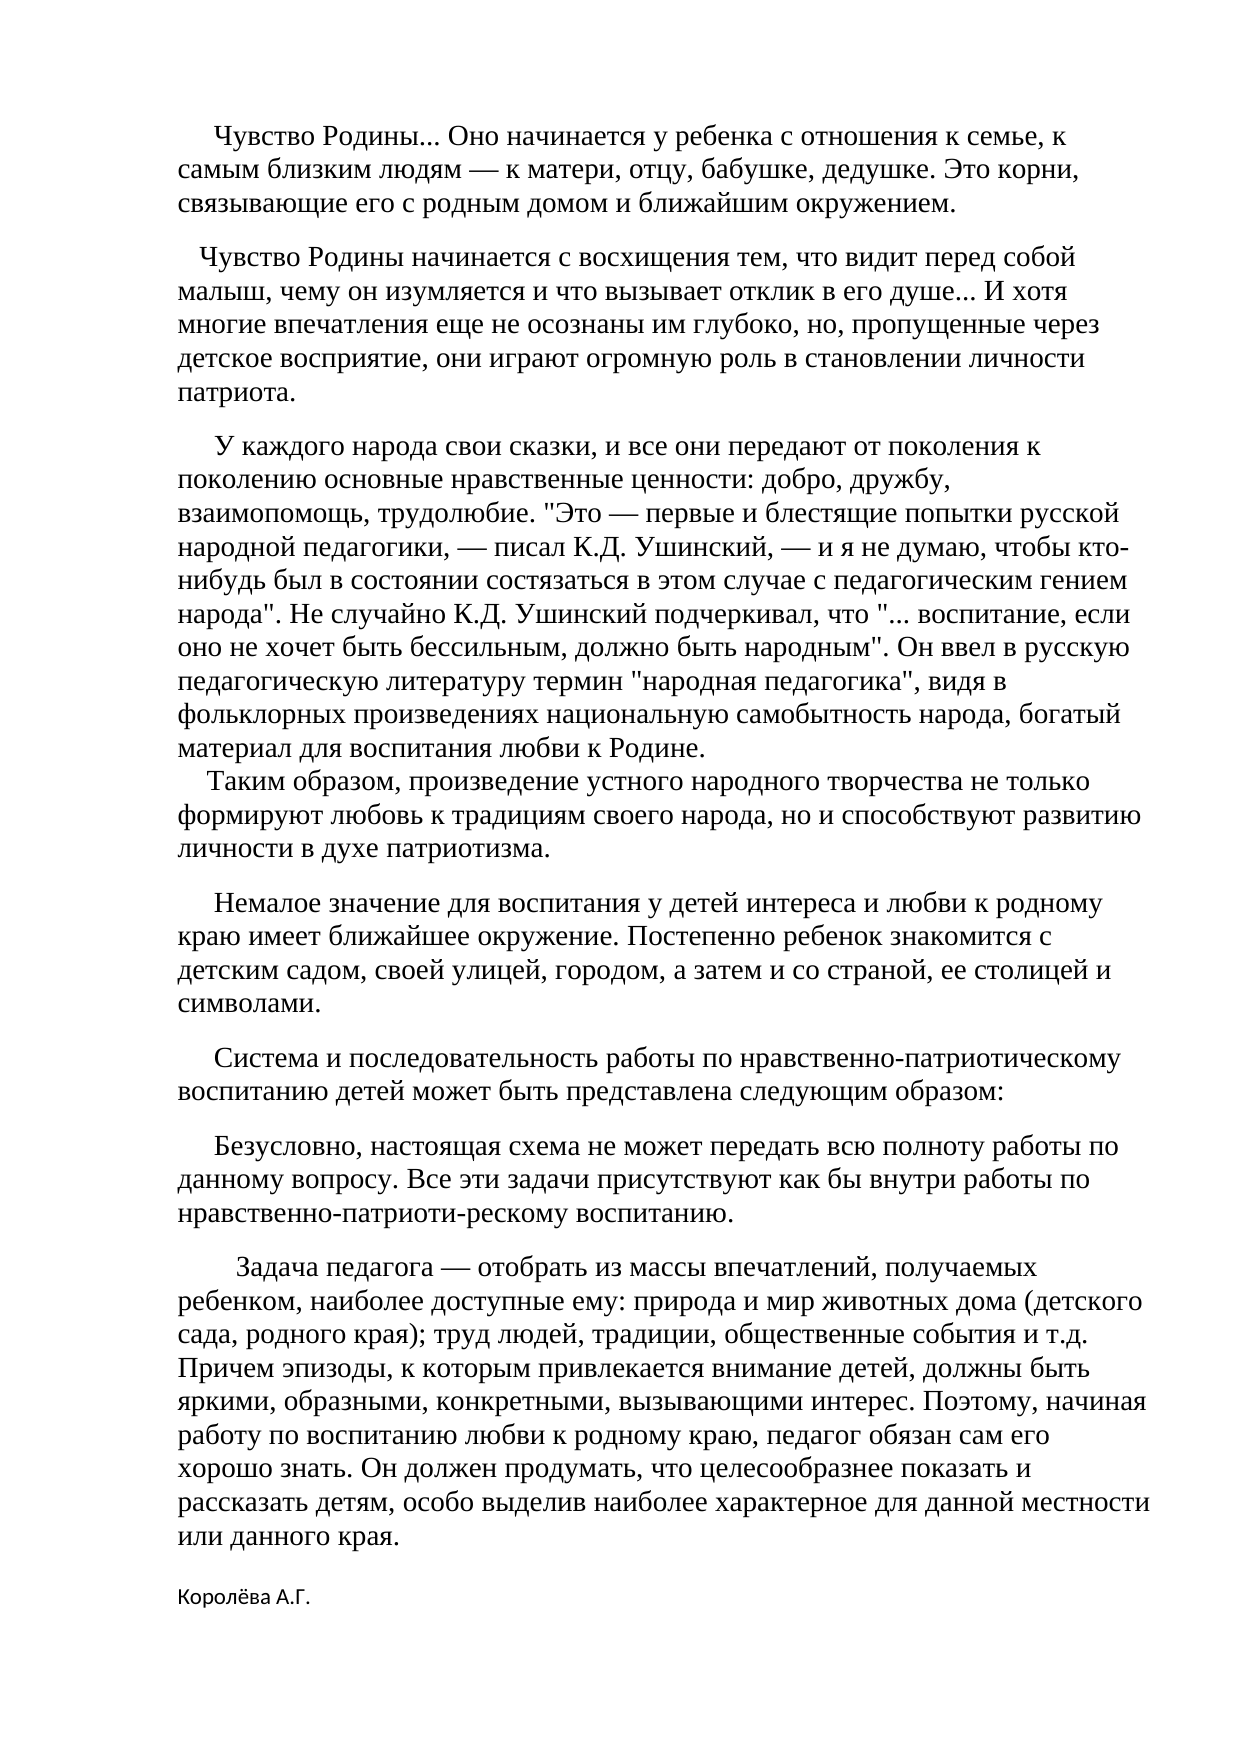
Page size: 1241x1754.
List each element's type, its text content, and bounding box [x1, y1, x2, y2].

text Чувство Родины... Оно начинается у ребенка с отношения к семье, к самым близким людям — к матери, отцу, бабушке, дедушке. Это корни, связывающие его с родным домом и ближайшим окружением. [177, 118, 1152, 219]
text Чувство Родины начинается с восхищения тем, что видит перед собой малыш, чему он изумляется и что вызывает отклик в его душе... И хотя многие впечатления еще не осознаны им глубоко, но, пропущенные через детское восприятие, они играют огромную роль в становлении личности патриота. [177, 239, 1152, 407]
text Система и последовательность работы по нравственно-патриотическому воспитанию детей может быть представлена следующим образом: [177, 1040, 1152, 1107]
text У каждого народа свои сказки, и все они передают от поколения к поколению основные нравственные ценности: добро, дружбу, взаимопомощь, трудолюбие. "Это — первые и блестящие попытки русской народной педагогики, — писал К.Д. Ушинский, — и я не думаю, чтобы кто-нибудь был в состоянии состязаться в этом случае с педагогическим гением народа". Не случайно К.Д. Ушинский подчеркивал, что "... воспитание, если оно не хочет быть бессильным, должно быть народным". Он ввел в русскую педагогическую литературу термин "народная педагогика", видя в фольклорных произведениях национальную самобытность народа, богатый материал для воспитания любви к Родине. [177, 428, 1152, 763]
text Задача педагога — отобрать из массы впечатлений, получаемых ребенком, наиболее доступные ему: природа и мир животных дома (детского сада, родного края); труд людей, традиции, общественные события и т.д. Причем эпизоды, к которым привлекается внимание детей, должны быть яркими, образными, конкретными, вызывающими интерес. Поэтому, начиная работу по воспитанию любви к родному краю, педагог обязан сам его хорошо знать. Он должен продумать, что целесообразнее показать и рассказать детям, особо выделив наиболее характерное для данной местности или данного края. [177, 1249, 1152, 1551]
text Таким образом, произведение устного народного творчества не только формируют любовь к традициям своего народа, но и способствуют развитию личности в духе патриотизма. [177, 763, 1152, 864]
text Безусловно, настоящая схема не может передать всю полноту работы по данному вопросу. Все эти задачи присутствуют как бы внутри работы по нравственно-патриоти-рескому воспитанию. [177, 1128, 1152, 1228]
text Немалое значение для воспитания у детей интереса и любви к родному краю имеет ближайшее окружение. Постепенно ребенок знакомится с детским садом, своей улицей, городом, а затем и со страной, ее столицей и символами. [177, 885, 1152, 1019]
